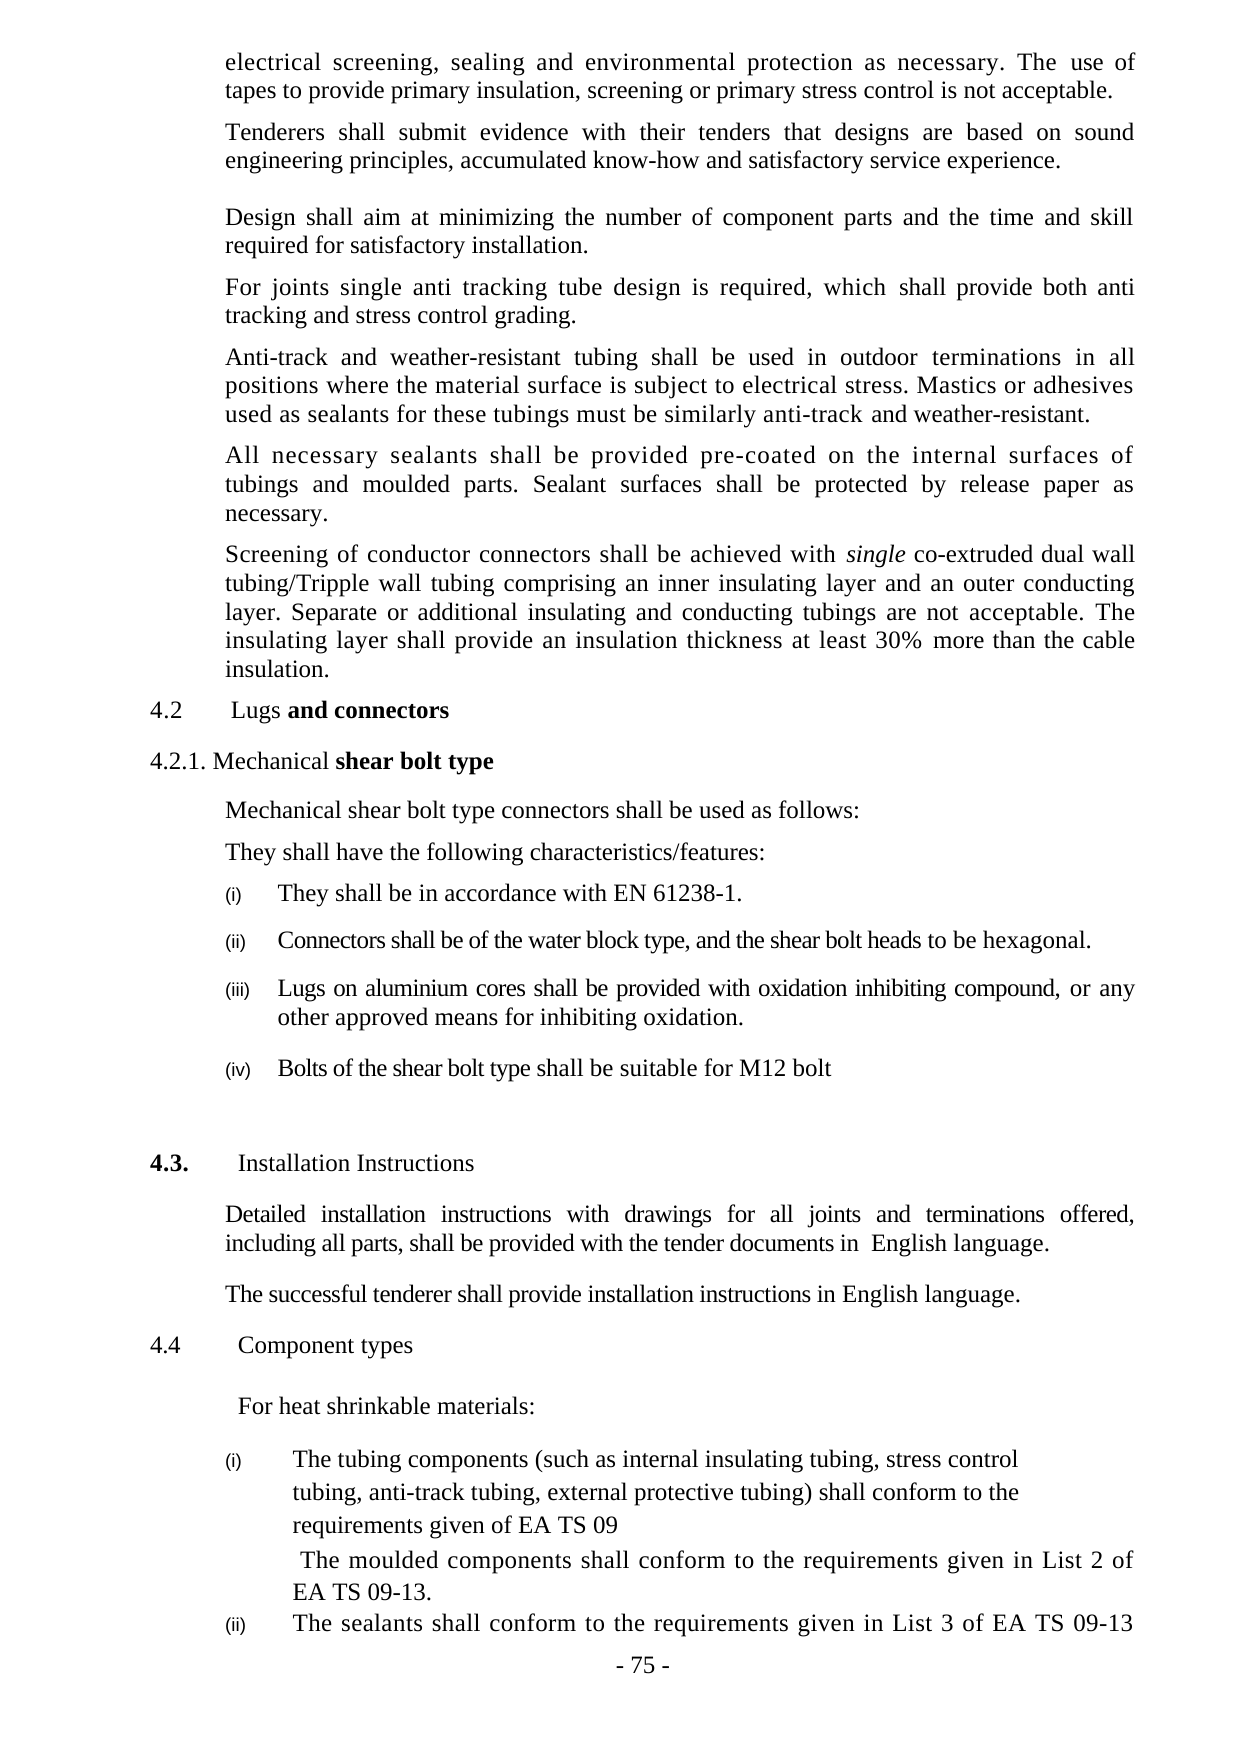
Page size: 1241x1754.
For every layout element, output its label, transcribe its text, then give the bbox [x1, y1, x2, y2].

text requirements given of EA TS 09 [292, 1510, 1135, 1539]
text Screening of conductor connectors shall be achieved with single co-extruded dual wall tubing/Tripple wall tubing comprising an inner insulating layer and an outer conducting layer. Separate or additional insulating and conducting tubings are not acceptable. The insulating layer shall provide an insulation thickness at least 30% more than the cable insulation. [225, 539, 1135, 683]
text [225, 47, 1135, 104]
text The successful tenderer shall provide installation instructions in English language. [225, 1279, 1135, 1308]
list Lugs on aluminium cores shall be provided with oxidation inhibiting compound, or any other approved means for inhibiting oxidation. [225, 973, 1135, 1031]
text They shall have the following characteristics/features: [225, 837, 1135, 866]
text Detailed installation instructions with drawings for all joints and terminations offered, including all parts, shall be provided with the tender documents in English language. [225, 1199, 1135, 1257]
text Design shall aim at minimizing the number of component parts and the time and skill required for satisfactory installation. [225, 202, 1135, 259]
text tubing, anti-track tubing, external protective tubing) shall conform to the [292, 1477, 1135, 1506]
list Connectors shall be of the water block type, and the shear bolt heads to be hexagonal. [225, 926, 1135, 954]
text For joints single anti tracking tube design is required, which shall provide both anti tracking and stress control grading. [225, 272, 1135, 329]
text 4.3. Installation Instructions [150, 1152, 1135, 1177]
text 4.4 Component types [150, 1331, 1135, 1359]
text Anti-track and weather-resistant tubing shall be used in outdoor terminations in all positions where the material surface is subject to electrical stress. Mastics or adhesives used as sealants for these tubings must be similarly anti-track and weather-resistant. [225, 342, 1135, 428]
text The moulded components shall conform to the requirements given in List 2 of EA TS 09-13. [292, 1545, 1135, 1606]
text 4.2.1. Mechanical shear bolt type [150, 746, 1135, 775]
text All necessary sealants shall be provided pre-coated on the internal surfaces of tubings and moulded parts. Sealant surfaces shall be protected by release paper as necessary. [225, 441, 1135, 527]
list Bolts of the shear bolt type shall be suitable for M12 bolt [225, 1053, 1135, 1082]
list They shall be in accordance with EN 61238-1. [225, 878, 1135, 907]
list The tubing components (such as internal insulating tubing, stress control [225, 1444, 1135, 1473]
text Mechanical shear bolt type connectors shall be used as follows: [225, 796, 1135, 824]
text Tenderers shall submit evidence with their tenders that designs are based on sound engineering principles, accumulated know-how and satisfactory service experience. [225, 117, 1135, 174]
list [225, 1608, 1135, 1637]
text For heat shrinkable materials: [150, 1391, 1135, 1420]
text 4.2 Lugs and connectors [150, 696, 1135, 724]
